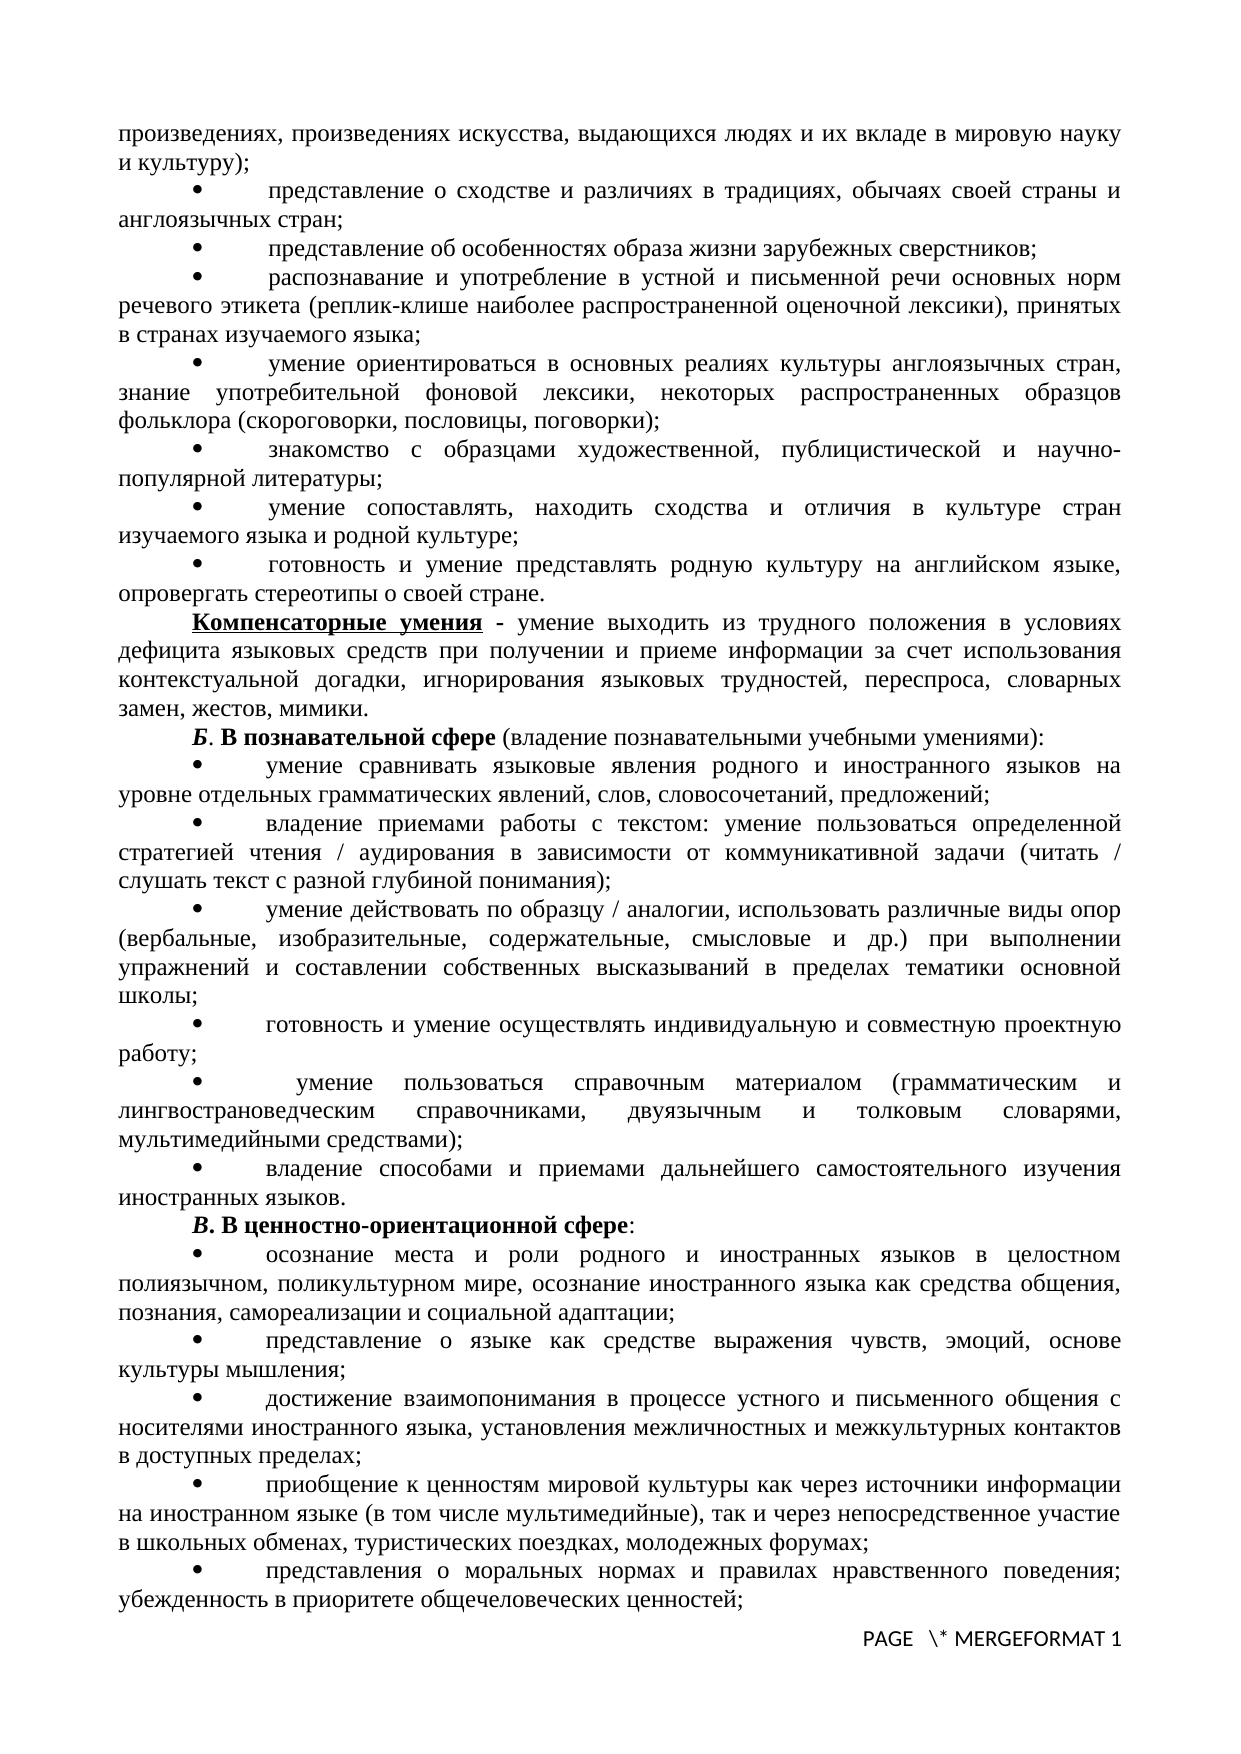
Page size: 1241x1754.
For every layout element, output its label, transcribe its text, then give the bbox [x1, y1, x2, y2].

list достижение взаимопонимания в процессе устного и письменного общения с носителями иностранного языка, установления межличностных и межкультурных контактов в доступных пределах; [118, 1383, 1122, 1469]
list умение ориентироваться в основных реалиях культуры англоязычных стран, знание употребительной фоновой лексики, некоторых распространенных образцов фольклора (скороговорки, пословицы, поговорки); [118, 348, 1122, 434]
list готовность и умение представлять родную культуру на английском языке, опровергать стереотипы о своей стране. [118, 549, 1122, 607]
list осознание места и роли родного и иностранных языков в целостном полиязычном, поликультурном мире, осознание иностранного языка как средства общения, познания, самореализации и социальной адаптации; [118, 1239, 1122, 1326]
list представление об особенностях образа жизни зарубежных сверстников; [118, 233, 1122, 262]
list умение действовать по образцу / аналогии, использовать различные виды опор (вербальные, изобразительные, содержательные, смысловые и др.) при выполнении упражнений и составлении собственных высказываний в пределах тематики основной школы; [118, 894, 1122, 1009]
list приобщение к ценностям мировой культуры как через источники информации на иностранном языке (в том числе мультимедийные), так и через непосредственное участие в школьных обменах, туристических поездках, молодежных форумах; [118, 1469, 1122, 1556]
list умение сопоставлять, находить сходства и отличия в культуре стран изучаемого языка и родной культуре; [118, 492, 1122, 549]
list распознавание и употребление в устной и письменной речи основных норм речевого этикета (реплик-клише наиболее распространенной оценочной лексики), принятых в странах изучаемого языка; [118, 262, 1122, 348]
list умение сравнивать языковые явления родного и иностранного языков на уровне отдельных грамматических явлений, слов, словосочетаний, предложений; [118, 751, 1122, 808]
text Б. В познавательной сфере (владение познавательными учебными умениями): [118, 722, 1122, 751]
list знакомство с образцами художественной, публицистической и научно-популярной литературы; [118, 434, 1122, 492]
text Компенсаторные умения - умение выходить из трудного положения в условиях дефицита языковых средств при получении и приеме информации за счет использования контекстуальной догадки, игнорирования языковых трудностей, переспроса, словарных замен, жестов, мимики. [118, 607, 1122, 722]
list представление о сходстве и различиях в традициях, обычаях своей страны и англоязычных стран; [118, 176, 1122, 233]
list представление о языке как средстве выражения чувств, эмоций, основе культуры мышления; [118, 1326, 1122, 1383]
text В. В ценностно-ориентационной сфере: [118, 1211, 1122, 1239]
list представления о моральных нормах и правилах нравственного поведения; убежденность в приоритете общечеловеческих ценностей; [118, 1556, 1122, 1613]
list владение приемами работы с текстом: умение пользоваться определенной стратегией чтения / аудирования в зависимости от коммуникативной задачи (читать / слушать текст с разной глубиной понимания); [118, 808, 1122, 894]
list владение способами и приемами дальнейшего самостоятельного изучения иностранных языков. [118, 1153, 1122, 1211]
list готовность и умение осуществлять индивидуальную и совместную проектную работу; [118, 1009, 1122, 1067]
list умение пользоваться справочным материалом (грамматическим и лингвострановедческим справочниками, двуязычным и толковым словарями, мультимедийными средствами); [118, 1067, 1122, 1153]
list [118, 118, 1122, 176]
